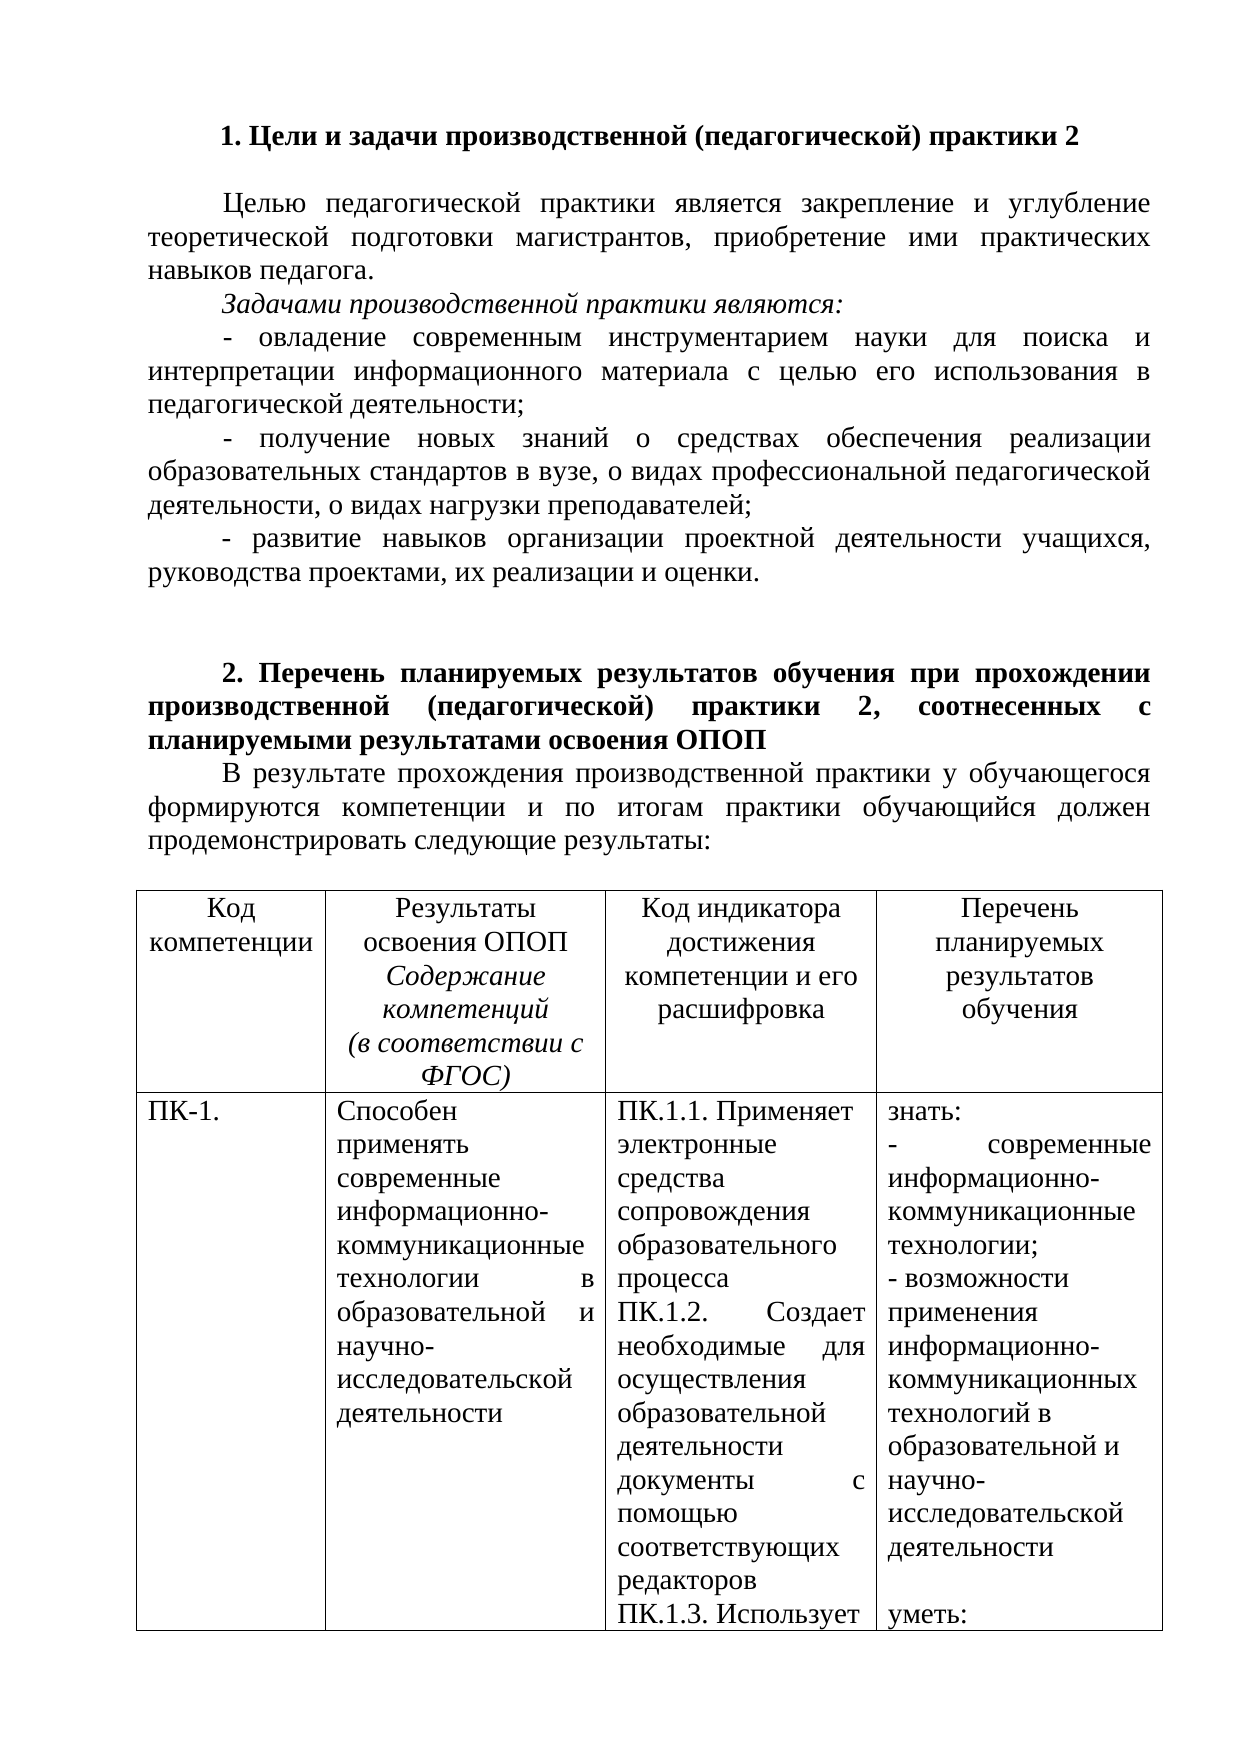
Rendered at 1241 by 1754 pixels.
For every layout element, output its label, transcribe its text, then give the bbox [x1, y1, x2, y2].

table_header Перечень планируемых результатов обучения [877, 891, 1162, 1092]
text 2. Перечень планируемых результатов обучения при прохождении производственной (педагогической) практики 2, соотнесенных с планируемыми результатами освоения ОПОП [148, 655, 1152, 755]
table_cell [877, 1093, 1162, 1629]
table_header Результаты освоения ОПОП Содержание компетенций (в соответствии с ФГОС) [326, 891, 605, 1092]
text Задачами производственной практики являются: [148, 286, 1152, 319]
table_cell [326, 1093, 605, 1629]
text 1. Цели и задачи производственной (педагогической) практики 2 [148, 118, 1152, 152]
table_header Код компетенции [137, 891, 325, 1092]
table_header Код индикатора достижения компетенции и его расшифровка [606, 891, 876, 1092]
text Целью педагогической практики является закрепление и углубление теоретической подготовки магистрантов, приобретение ими практических навыков педагога. [148, 185, 1152, 286]
text - овладение современным инструментарием науки для поиска и интерпретации информационного материала с целью его использования в педагогической деятельности; [148, 319, 1152, 420]
table_cell ПК-1. [137, 1093, 325, 1629]
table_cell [606, 1093, 876, 1629]
text В результате прохождения производственной практики у обучающегося формируются компетенции и по итогам практики обучающийся должен продемонстрировать следующие результаты: [148, 755, 1152, 856]
text - получение новых знаний о средствах обеспечения реализации образовательных стандартов в вузе, о видах профессиональной педагогической деятельности, о видах нагрузки преподавателей; [148, 420, 1152, 521]
text - развитие навыков организации проектной деятельности учащихся, руководства проектами, их реализации и оценки. [148, 521, 1152, 588]
